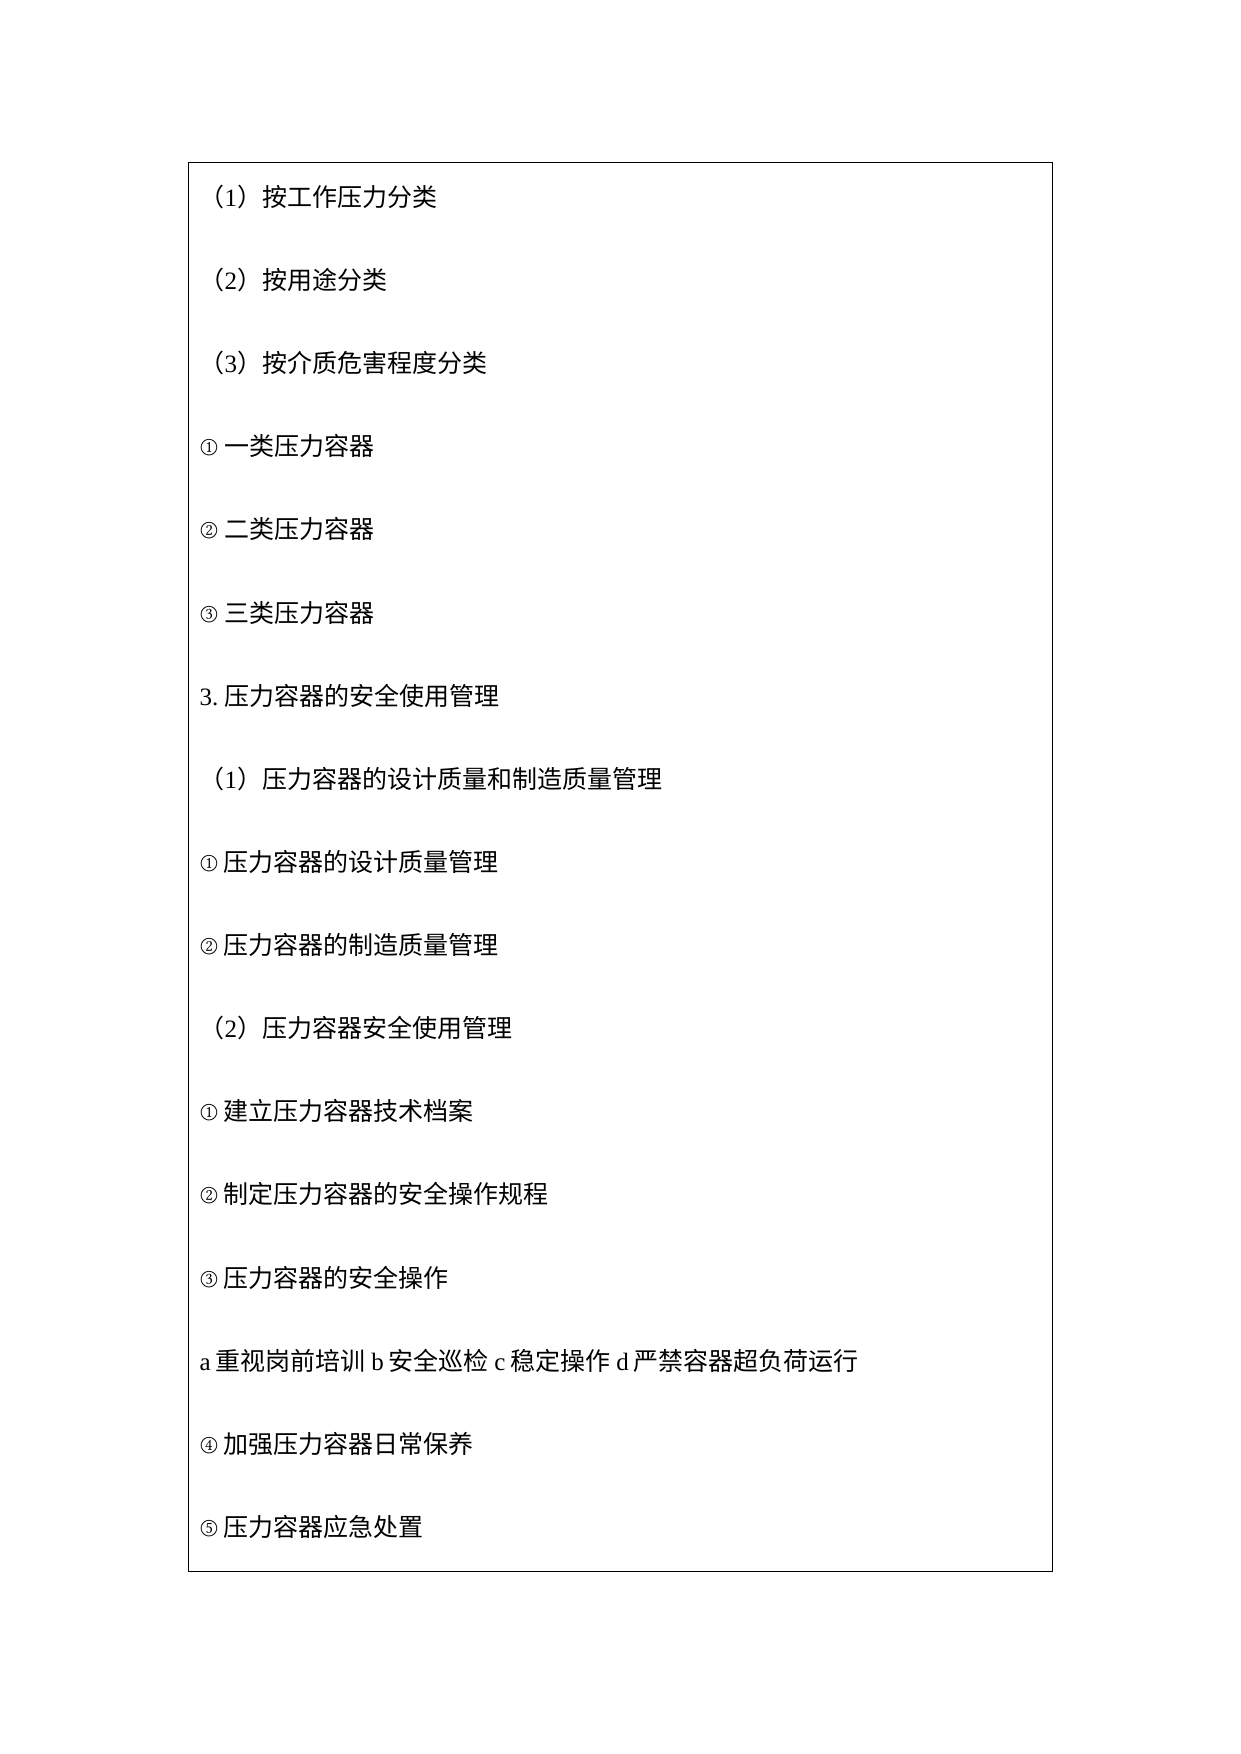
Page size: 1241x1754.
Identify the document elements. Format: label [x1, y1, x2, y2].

table_cell [189, 163, 1052, 1571]
